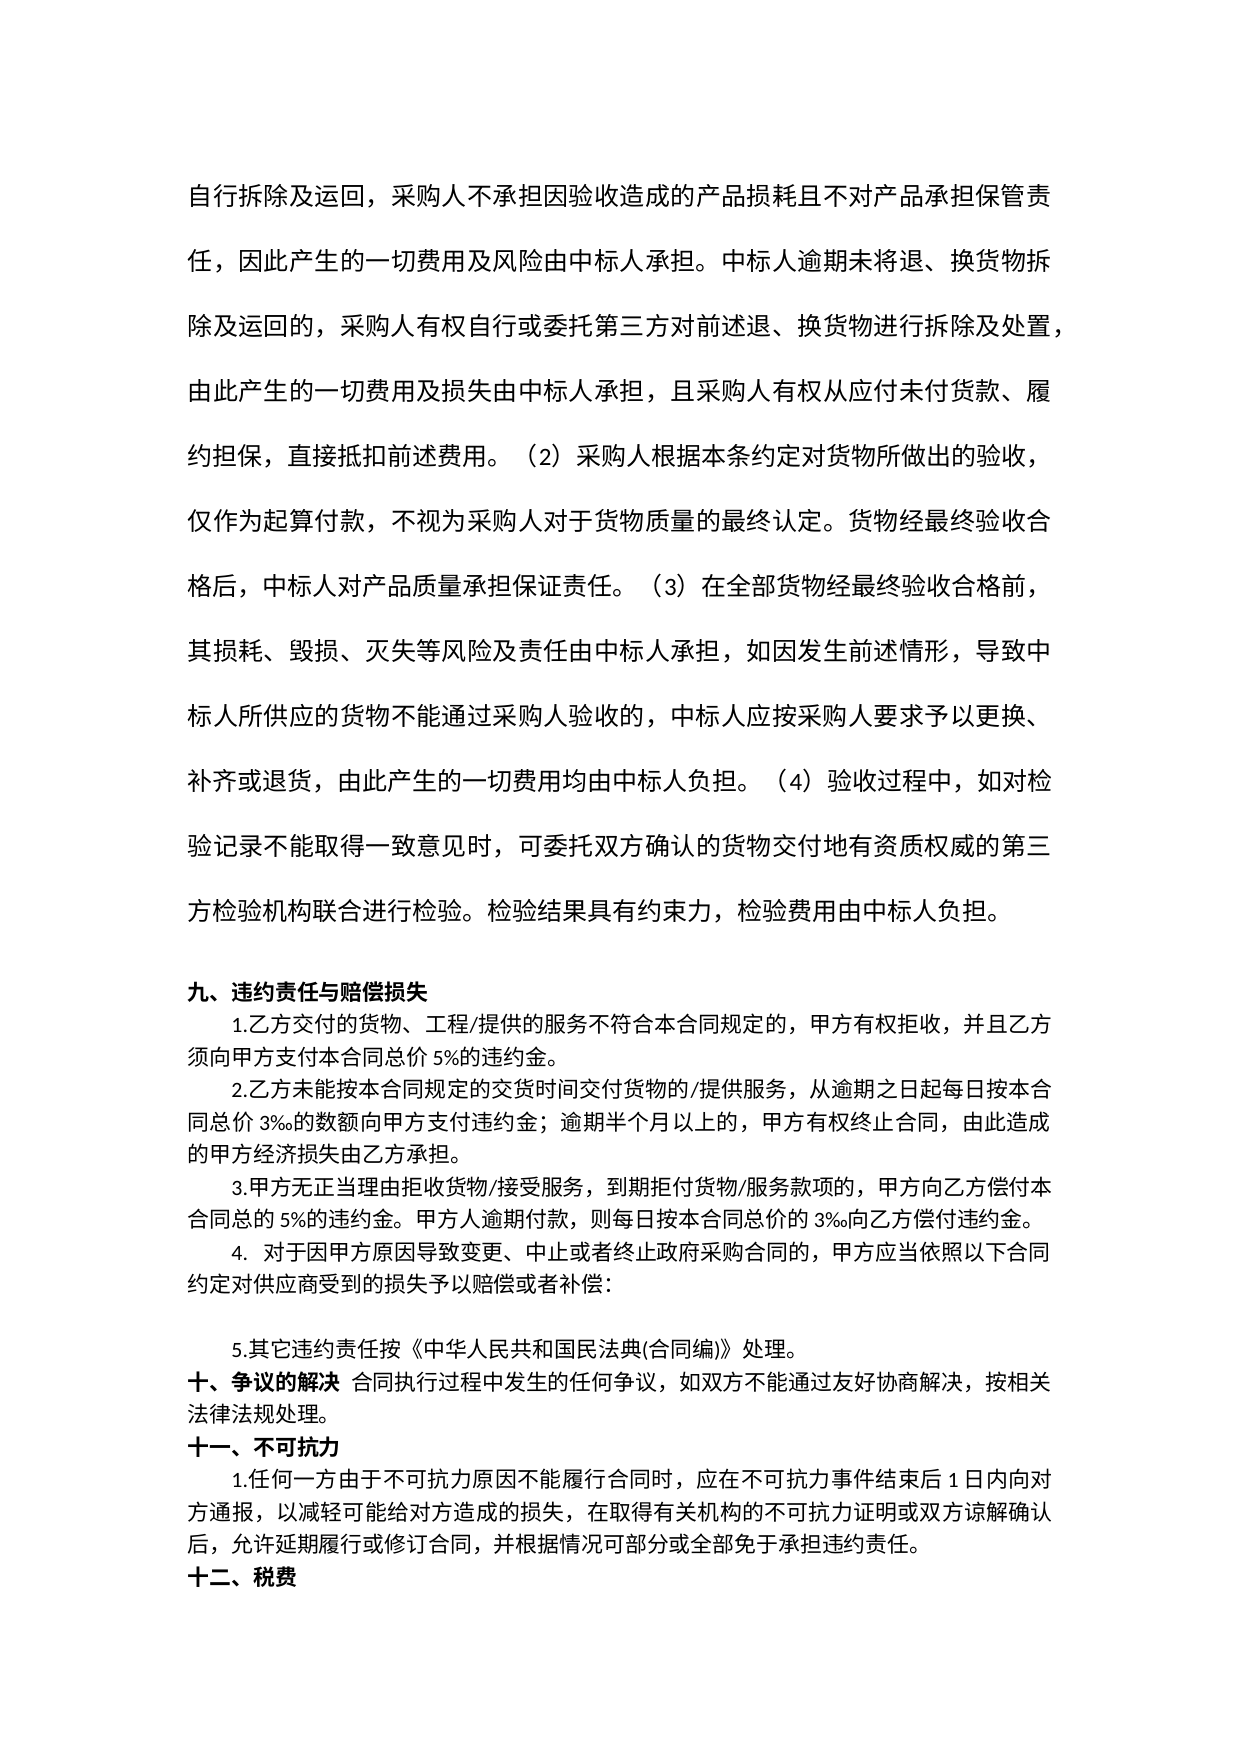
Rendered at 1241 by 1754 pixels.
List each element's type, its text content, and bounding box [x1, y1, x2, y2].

text 十一、不可抗力 [187, 1429, 1053, 1462]
text 1.任何一方由于不可抗力原因不能履行合同时，应在不可抗力事件结束后1日内向对方通报，以减轻可能给对方造成的损失，在取得有关机构的不可抗力证明或双方谅解确认后，允许延期履行或修订合同，并根据情况可部分或全部免于承担违约责任。 [187, 1462, 1053, 1559]
text 十二、税费 [187, 1559, 1053, 1592]
text 5.其它违约责任按《中华人民共和国民法典(合同编)》处理。 [187, 1332, 1053, 1364]
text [187, 162, 1053, 942]
text 4. 对于因甲方原因导致变更、中止或者终止政府采购合同的，甲方应当依照以下合同约定对供应商受到的损失予以赔偿或者补偿： [187, 1234, 1053, 1299]
text 1.乙方交付的货物、工程/提供的服务不符合本合同规定的，甲方有权拒收，并且乙方须向甲方支付本合同总价5%的违约金。 [187, 1007, 1053, 1072]
text 3.甲方无正当理由拒收货物/接受服务，到期拒付货物/服务款项的，甲方向乙方偿付本合同总的5%的违约金。甲方人逾期付款，则每日按本合同总价的3‰向乙方偿付违约金。 [187, 1169, 1053, 1234]
text 2.乙方未能按本合同规定的交货时间交付货物的/提供服务，从逾期之日起每日按本合同总价3‰的数额向甲方支付违约金；逾期半个月以上的，甲方有权终止合同，由此造成的甲方经济损失由乙方承担。 [187, 1072, 1053, 1169]
text 九、违约责任与赔偿损失 [187, 974, 1053, 1007]
text 十、争议的解决 合同执行过程中发生的任何争议，如双方不能通过友好协商解决，按相关法律法规处理。 [187, 1364, 1053, 1429]
